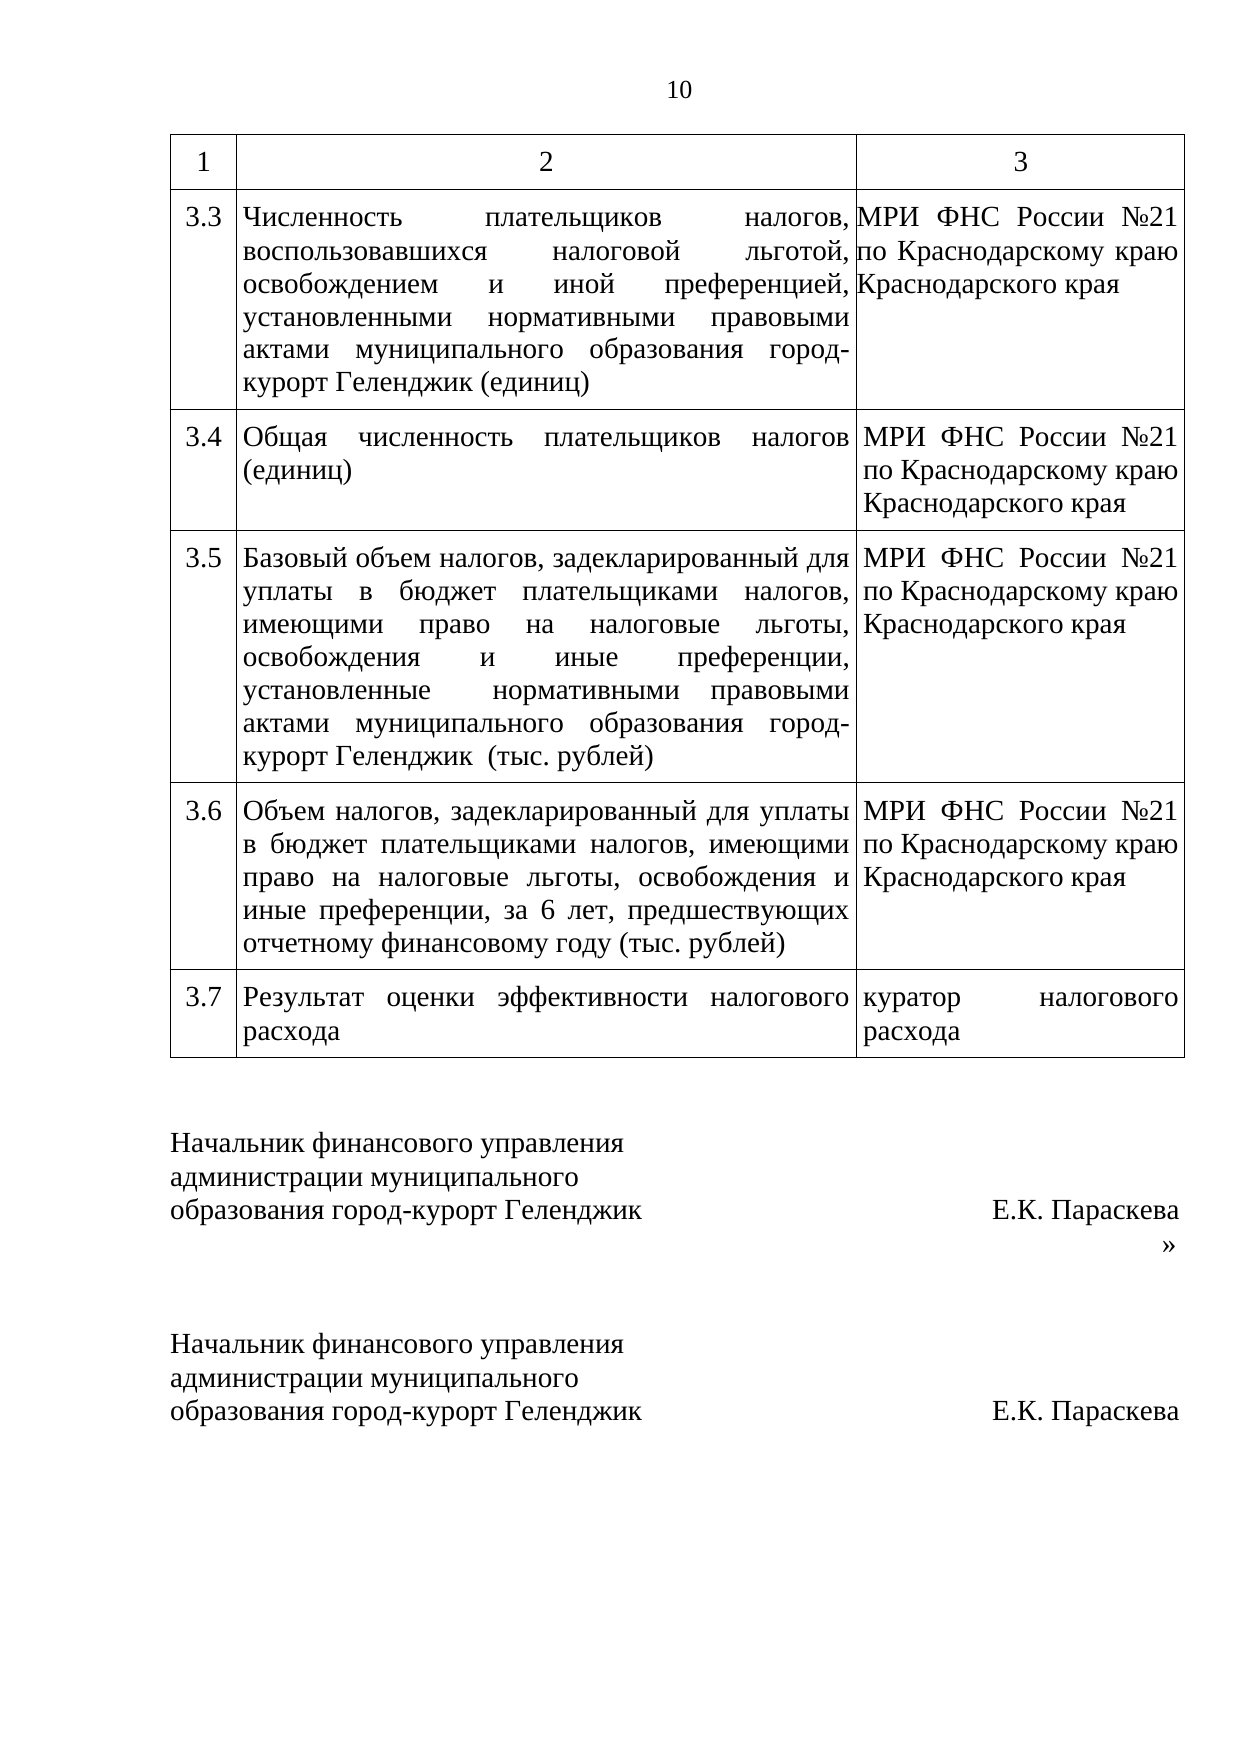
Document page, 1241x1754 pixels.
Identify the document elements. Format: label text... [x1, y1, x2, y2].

table_cell Общая численность плательщиков налогов (единиц) [237, 410, 856, 529]
table_cell 3.5 [171, 531, 236, 782]
table_header 3 [857, 135, 1184, 189]
table_header 2 [237, 135, 856, 189]
text администрации муниципального [170, 1360, 1181, 1393]
text администрации муниципального [170, 1159, 1181, 1192]
table_cell МРИ ФНС России №21 по Краснодарскому краю Краснодарского края [857, 531, 1184, 782]
table_cell 3.4 [171, 410, 236, 529]
text образования город-курорт Геленджик Е.К. Параскева [170, 1192, 1181, 1226]
text образования город-курорт Геленджик Е.К. Параскева [170, 1393, 1181, 1427]
text » [177, 1226, 1181, 1259]
table_cell МРИ ФНС России №21 по Краснодарскому краю Краснодарского края [857, 410, 1184, 529]
table_cell Базовый объем налогов, задекларированный для уплаты в бюджет плательщиками налогов, имеющими право на налоговые льготы, освобождения и иные преференции, установленные нормативными правовыми актами муниципального образования город-курорт Геленджик (тыс. рублей) [237, 531, 856, 782]
table_cell Численность плательщиков налогов, воспользовавшихся налоговой льготой, освобождением и иной преференцией, установленными нормативными правовыми актами муниципального образования город-курорт Геленджик (единиц) [237, 190, 856, 409]
table_cell куратор налогового расхода [857, 970, 1184, 1057]
text Начальник финансового управления [170, 1125, 1181, 1159]
table_header 1 [171, 135, 236, 189]
text Начальник финансового управления [170, 1326, 1181, 1360]
table_cell МРИ ФНС России №21 по Краснодарскому краю Краснодарского края [857, 783, 1184, 969]
table_cell 3.6 [171, 783, 236, 969]
table_cell 3.3 [171, 190, 236, 409]
table_cell Результат оценки эффективности налогового расхода [237, 970, 856, 1057]
table_cell Объем налогов, задекларированный для уплаты в бюджет плательщиками налогов, имеющими право на налоговые льготы, освобождения и иные преференции, за 6 лет, предшествующих отчетному финансовому году (тыс. рублей) [237, 783, 856, 969]
table_cell 3.7 [171, 970, 236, 1057]
table_cell МРИ ФНС России №21 по Краснодарскому краю Краснодарского края [857, 190, 1184, 409]
